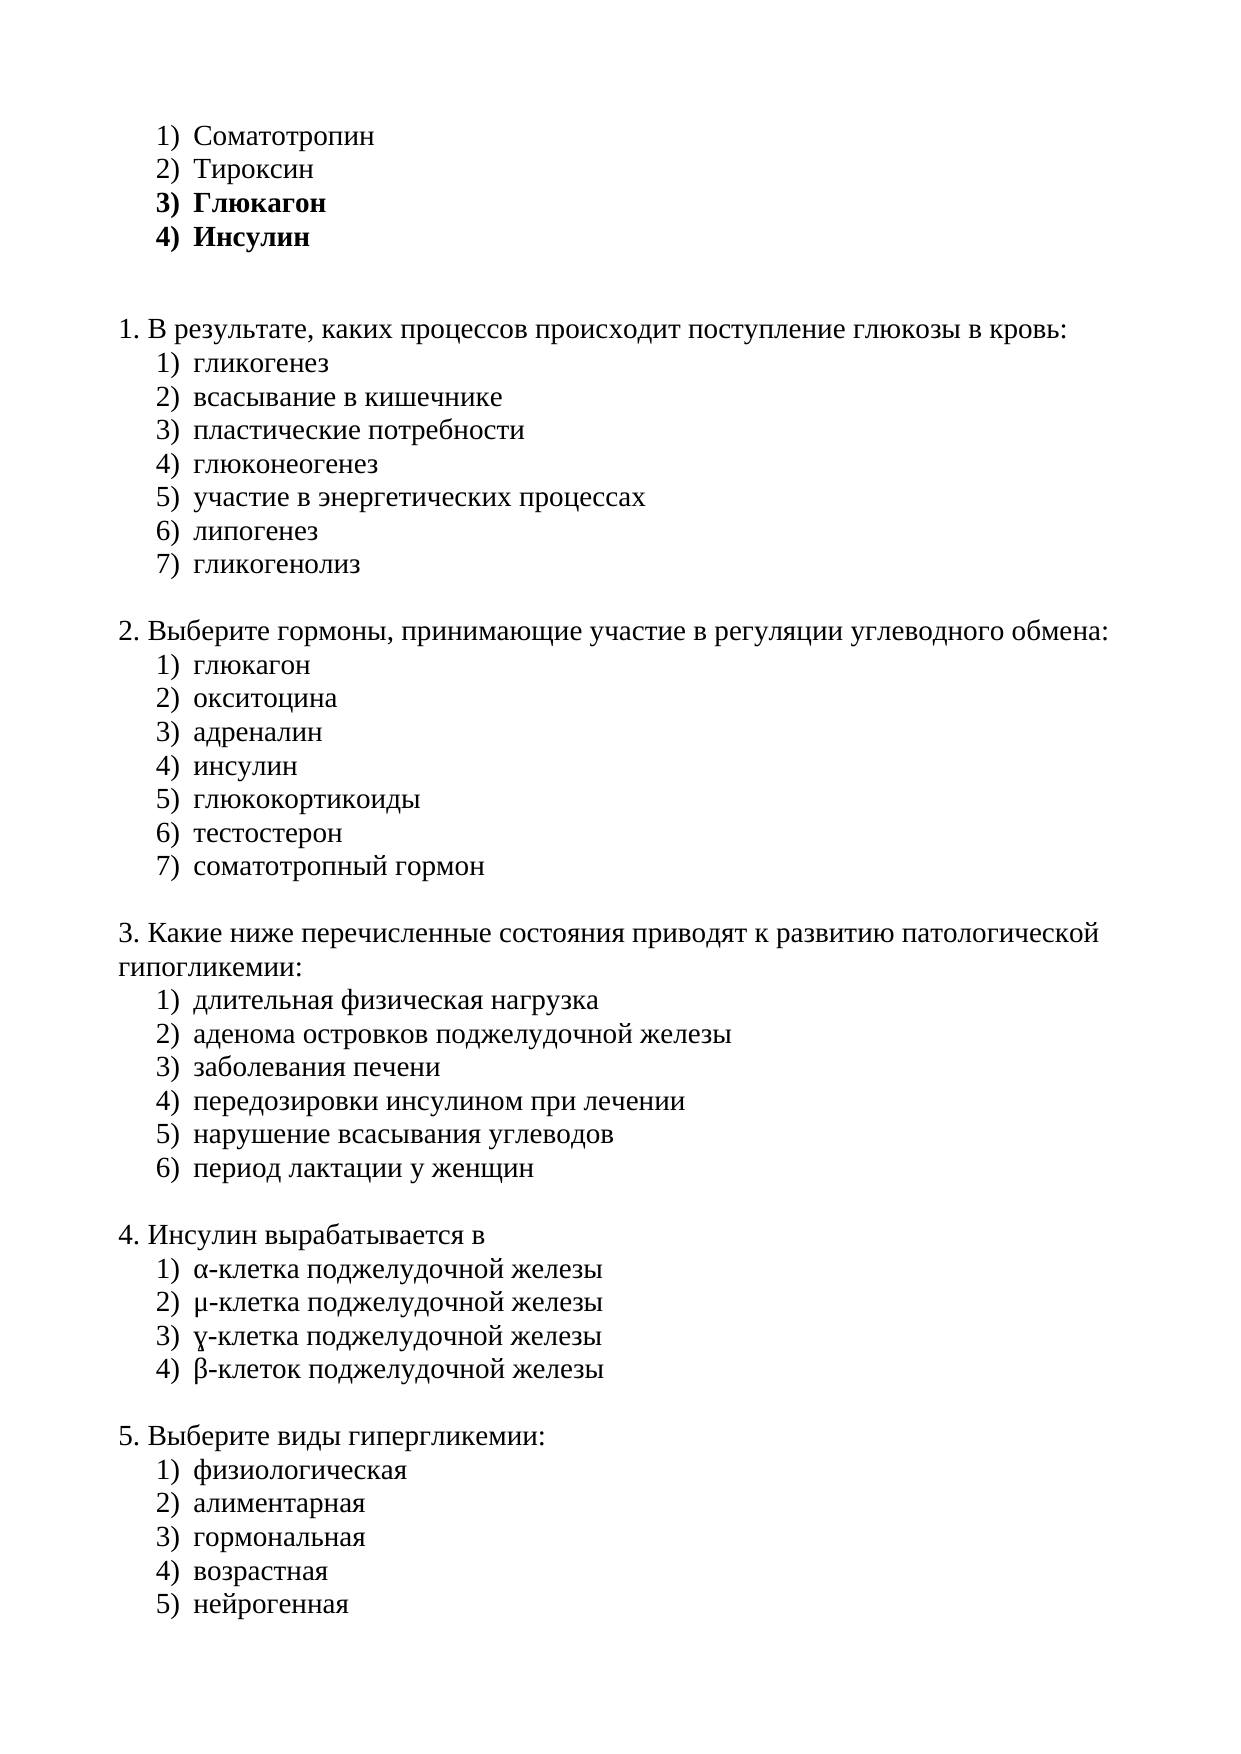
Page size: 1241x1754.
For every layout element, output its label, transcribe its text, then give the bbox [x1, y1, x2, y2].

list глюкокортикоиды [156, 781, 1122, 815]
text 5. Выберите виды гипергликемии: [118, 1418, 1122, 1452]
text 4. Инсулин вырабатывается в [118, 1217, 1122, 1251]
list тестостерон [156, 815, 1122, 848]
list α-клетка поджелудочной железы [156, 1251, 1122, 1284]
list Соматотропин [156, 118, 1122, 152]
list гликогенез [156, 345, 1122, 379]
list нейрогенная [156, 1586, 1122, 1620]
list гормональная [156, 1519, 1122, 1553]
list нарушение всасывания углеводов [156, 1117, 1122, 1150]
list Инсулин [156, 219, 1122, 252]
list длительная физическая нагрузка [156, 982, 1122, 1016]
list μ-клетка поджелудочной железы [156, 1284, 1122, 1318]
list передозировки инсулином при лечении [156, 1083, 1122, 1117]
list Глюкагон [156, 185, 1122, 219]
list адреналин [156, 714, 1122, 748]
list возрастная [156, 1553, 1122, 1586]
list липогенез [156, 513, 1122, 546]
text 1. В результате, каких процессов происходит поступление глюкозы в кровь: [118, 312, 1122, 345]
list физиологическая [156, 1452, 1122, 1486]
list β-клеток поджелудочной железы [156, 1351, 1122, 1385]
list инсулин [156, 748, 1122, 781]
list заболевания печени [156, 1049, 1122, 1083]
list ɣ-клетка поджелудочной железы [156, 1318, 1122, 1351]
text 3. Какие ниже перечисленные состояния приводят к развитию патологической гипогликемии: [118, 915, 1122, 982]
list Тироксин [156, 152, 1122, 185]
list глюкагон [156, 647, 1122, 681]
list пластические потребности [156, 412, 1122, 446]
text 2. Выберите гормоны, принимающие участие в регуляции углеводного обмена: [118, 613, 1122, 647]
list участие в энергетических процессах [156, 479, 1122, 513]
list окситоцина [156, 681, 1122, 714]
list алиментарная [156, 1486, 1122, 1519]
list гликогенолиз [156, 546, 1122, 580]
list аденома островков поджелудочной железы [156, 1016, 1122, 1049]
list период лактации у женщин [156, 1150, 1122, 1184]
list глюконеогенез [156, 446, 1122, 479]
list всасывание в кишечнике [156, 379, 1122, 412]
list соматотропный гормон [156, 848, 1122, 882]
